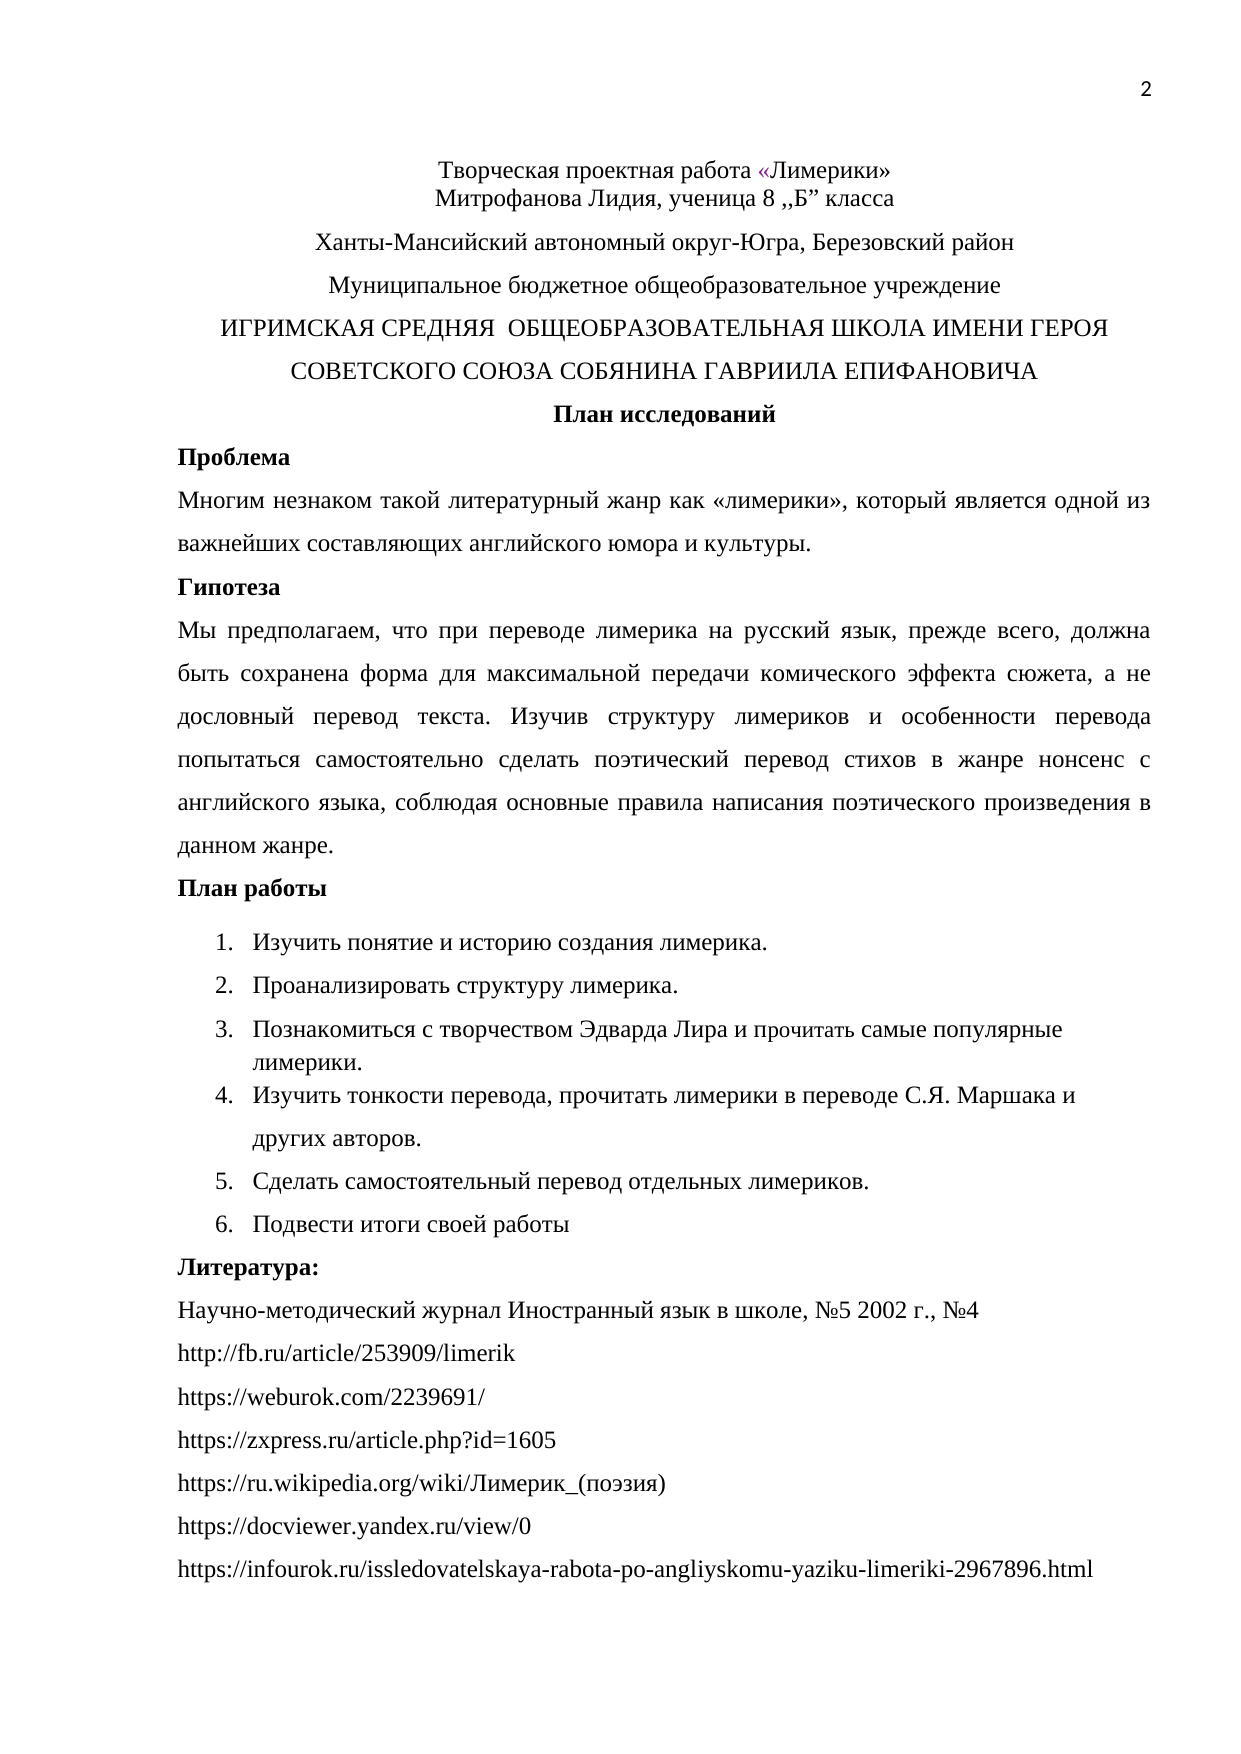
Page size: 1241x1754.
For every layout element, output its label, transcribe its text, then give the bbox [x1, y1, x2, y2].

text ИГРИМСКАЯ СРЕДНЯЯ ОБЩЕОБРАЗОВАТЕЛЬНАЯ ШКОЛА ИМЕНИ ГЕРОЯ СОВЕТСКОГО СОЮЗА СОБЯНИНА ГАВРИИЛА ЕПИФАНОВИЧА [177, 313, 1152, 385]
text https://zxpress.ru/article.php?id=1605 [177, 1425, 1152, 1453]
text Проблема [177, 442, 1152, 471]
list Подвести итоги своей работы [215, 1209, 1152, 1238]
text Муниципальное бюджетное общеобразовательное учреждение [177, 270, 1152, 298]
text https://docviewer.yandex.ru/view/0 [177, 1511, 1152, 1540]
text http://fb.ru/article/253909/limerik [177, 1338, 1152, 1367]
text Творческая проектная работа «Лимерики» [177, 155, 1152, 183]
text https://weburok.com/2239691/ [177, 1382, 1152, 1410]
text Многим незнаком такой литературный жанр как «лимерики», который является одной из важнейших составляющих английского юмора и культуры. [177, 485, 1152, 557]
list Изучить понятие и историю создания лимерика. [215, 927, 1152, 956]
list Проанализировать структуру лимерика. [215, 971, 1152, 999]
text Мы предполагаем, что при переводе лимерика на русский язык, прежде всего, должна быть сохранена форма для максимальной передачи комического эффекта сюжета, а не дословный перевод текста. Изучив структуру лимериков и особенности перевода попытаться самостоятельно сделать поэтический перевод стихов в жанре нонсенс с английского языка, соблюдая основные правила написания поэтического произведения в данном жанре. [177, 615, 1152, 859]
text Литература: [177, 1252, 1152, 1281]
list Сделать самостоятельный перевод отдельных лимериков. [215, 1166, 1152, 1195]
text https://ru.wikipedia.org/wiki/Лимерик_(поэзия) [177, 1468, 1152, 1497]
text https://infourok.ru/issledovatelskaya-rabota-po-angliyskomu-yaziku-limeriki-2967896.html [177, 1554, 1152, 1583]
text Гипотеза [177, 572, 1152, 600]
text Митрофанова Лидия, ученица 8 ,,Б” класса [177, 183, 1152, 212]
text Ханты-Мансийский автономный округ-Югра, Березовский район [177, 227, 1152, 255]
text План исследований [177, 399, 1152, 428]
text План работы [177, 873, 1152, 902]
list Познакомиться с творчеством Эдварда Лира и прочитать самые популярные лимерики. [215, 1014, 1152, 1075]
list Изучить тонкости перевода, прочитать лимерики в переводе С.Я. Маршака и других авторов. [215, 1080, 1152, 1152]
text Научно-методический журнал Иностранный язык в школе, №5 2002 г., №4 [177, 1295, 1152, 1324]
